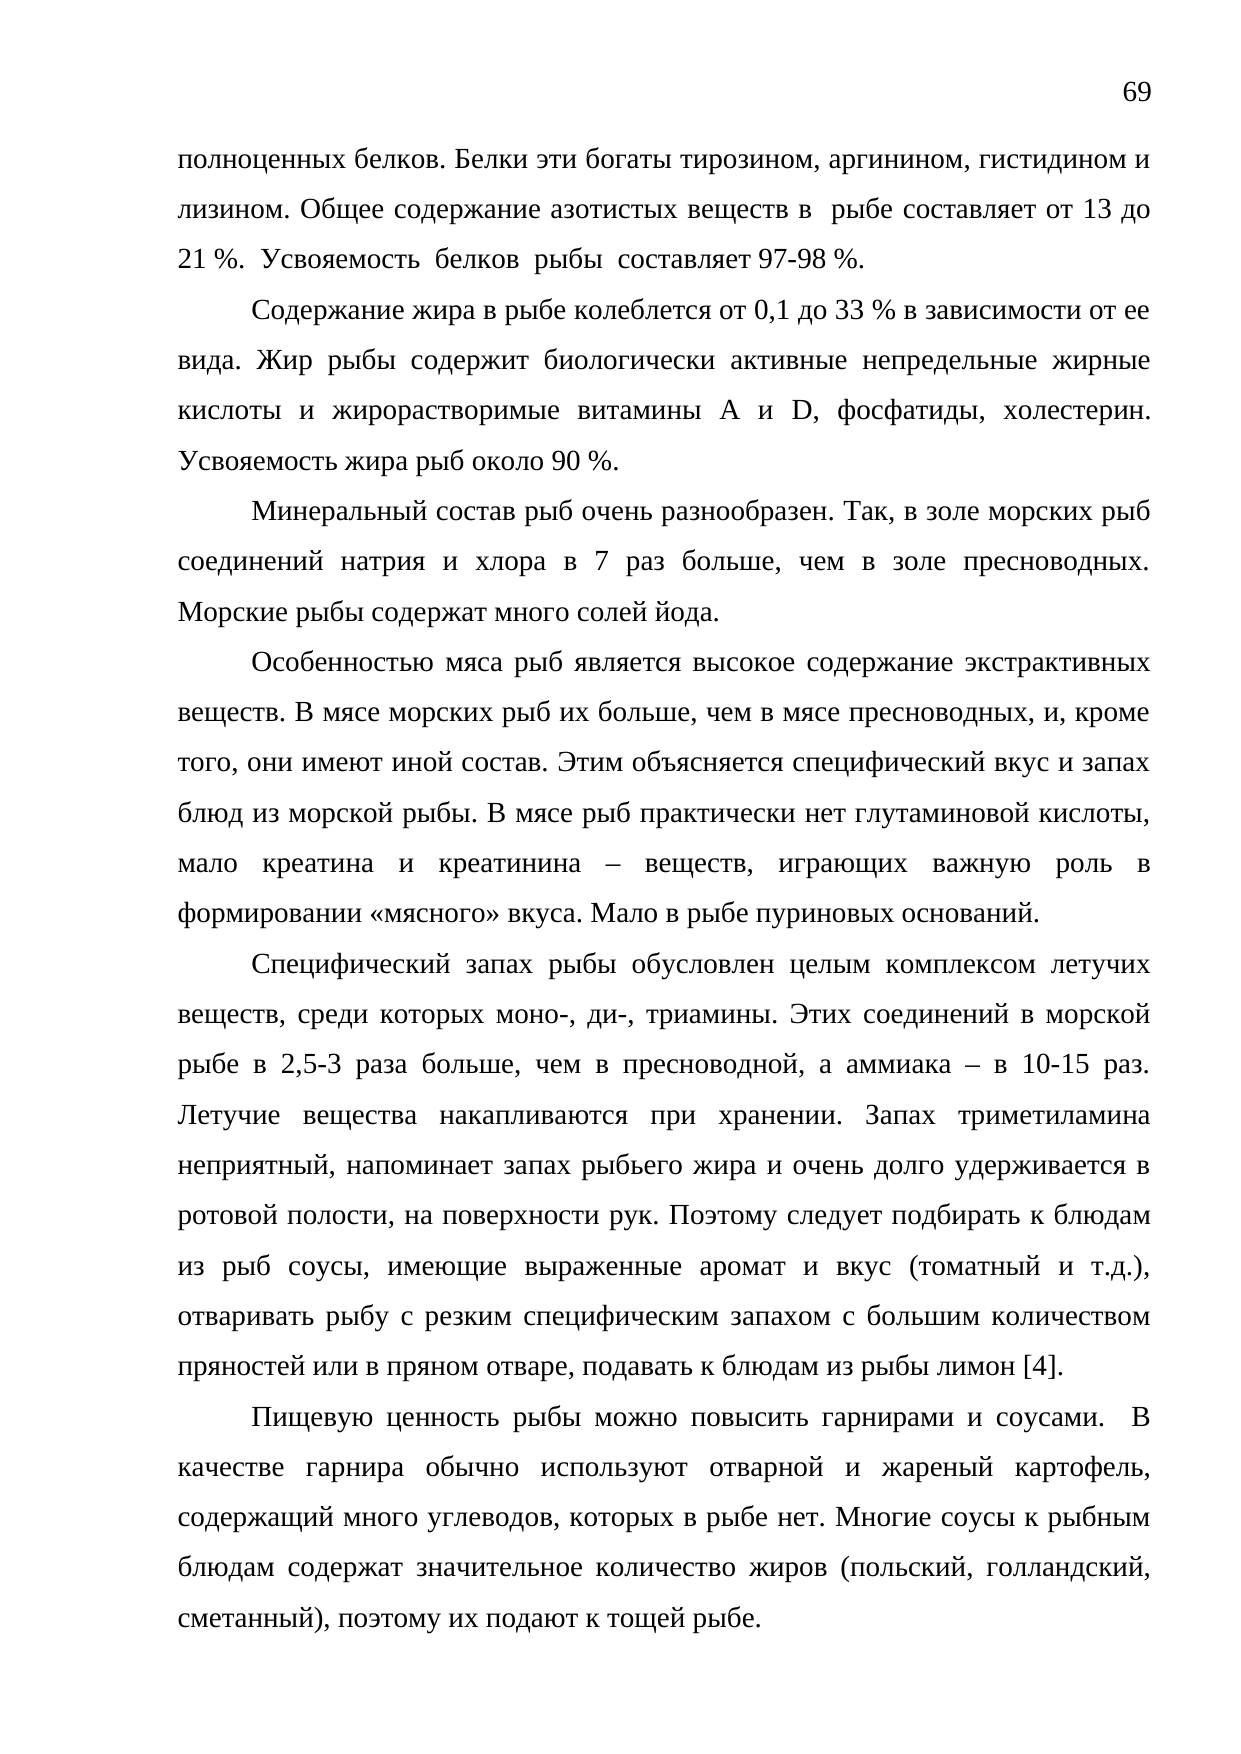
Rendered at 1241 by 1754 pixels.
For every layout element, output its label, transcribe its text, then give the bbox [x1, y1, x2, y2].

text Пищевую ценность рыбы можно повысить гарнирами и соусами. В качестве гарнира обычно используют отварной и жареный картофель, содержащий много углеводов, которых в рыбе нет. Многие соусы к рыбным блюдам содержат значительное количество жиров (польский, голландский, сметанный), поэтому их подают к тощей рыбе. [177, 1399, 1152, 1633]
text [177, 141, 1152, 275]
text Специфический запах рыбы обусловлен целым комплексом летучих веществ, среди которых моно-, ди-, триамины. Этих соединений в морской рыбе в 2,5-3 раза больше, чем в пресноводной, а аммиака – в 10-15 раз. Летучие вещества накапливаются при хранении. Запах триметиламина неприятный, напоминает запах рыбьего жира и очень долго удерживается в ротовой полости, на поверхности рук. Поэтому следует подбирать к блюдам из рыб соусы, имеющие выраженные аромат и вкус (томатный и т.д.), отваривать рыбу с резким специфическим запахом с большим количеством пряностей или в пряном отваре, подавать к блюдам из рыбы лимон [4]. [177, 946, 1152, 1382]
text Особенностью мяса рыб является высокое содержание экстрактивных веществ. В мясе морских рыб их больше, чем в мясе пресноводных, и, кроме того, они имеют иной состав. Этим объясняется специфический вкус и запах блюд из морской рыбы. В мясе рыб практически нет глутаминовой кислоты, мало креатина и креатинина – веществ, играющих важную роль в формировании «мясного» вкуса. Мало в рыбе пуриновых оснований. [177, 644, 1152, 929]
text Минеральный состав рыб очень разнообразен. Так, в золе морских рыб соединений натрия и хлора в 7 раз больше, чем в золе пресноводных. Морские рыбы содержат много солей йода. [177, 493, 1152, 627]
text Содержание жира в рыбе колеблется от 0,1 до 33 % в зависимости от ее вида. Жир рыбы содержит биологически активные непредельные жирные кислоты и жирорастворимые витамины А и D, фосфатиды, холестерин. Усвояемость жира рыб около 90 %. [177, 292, 1152, 476]
